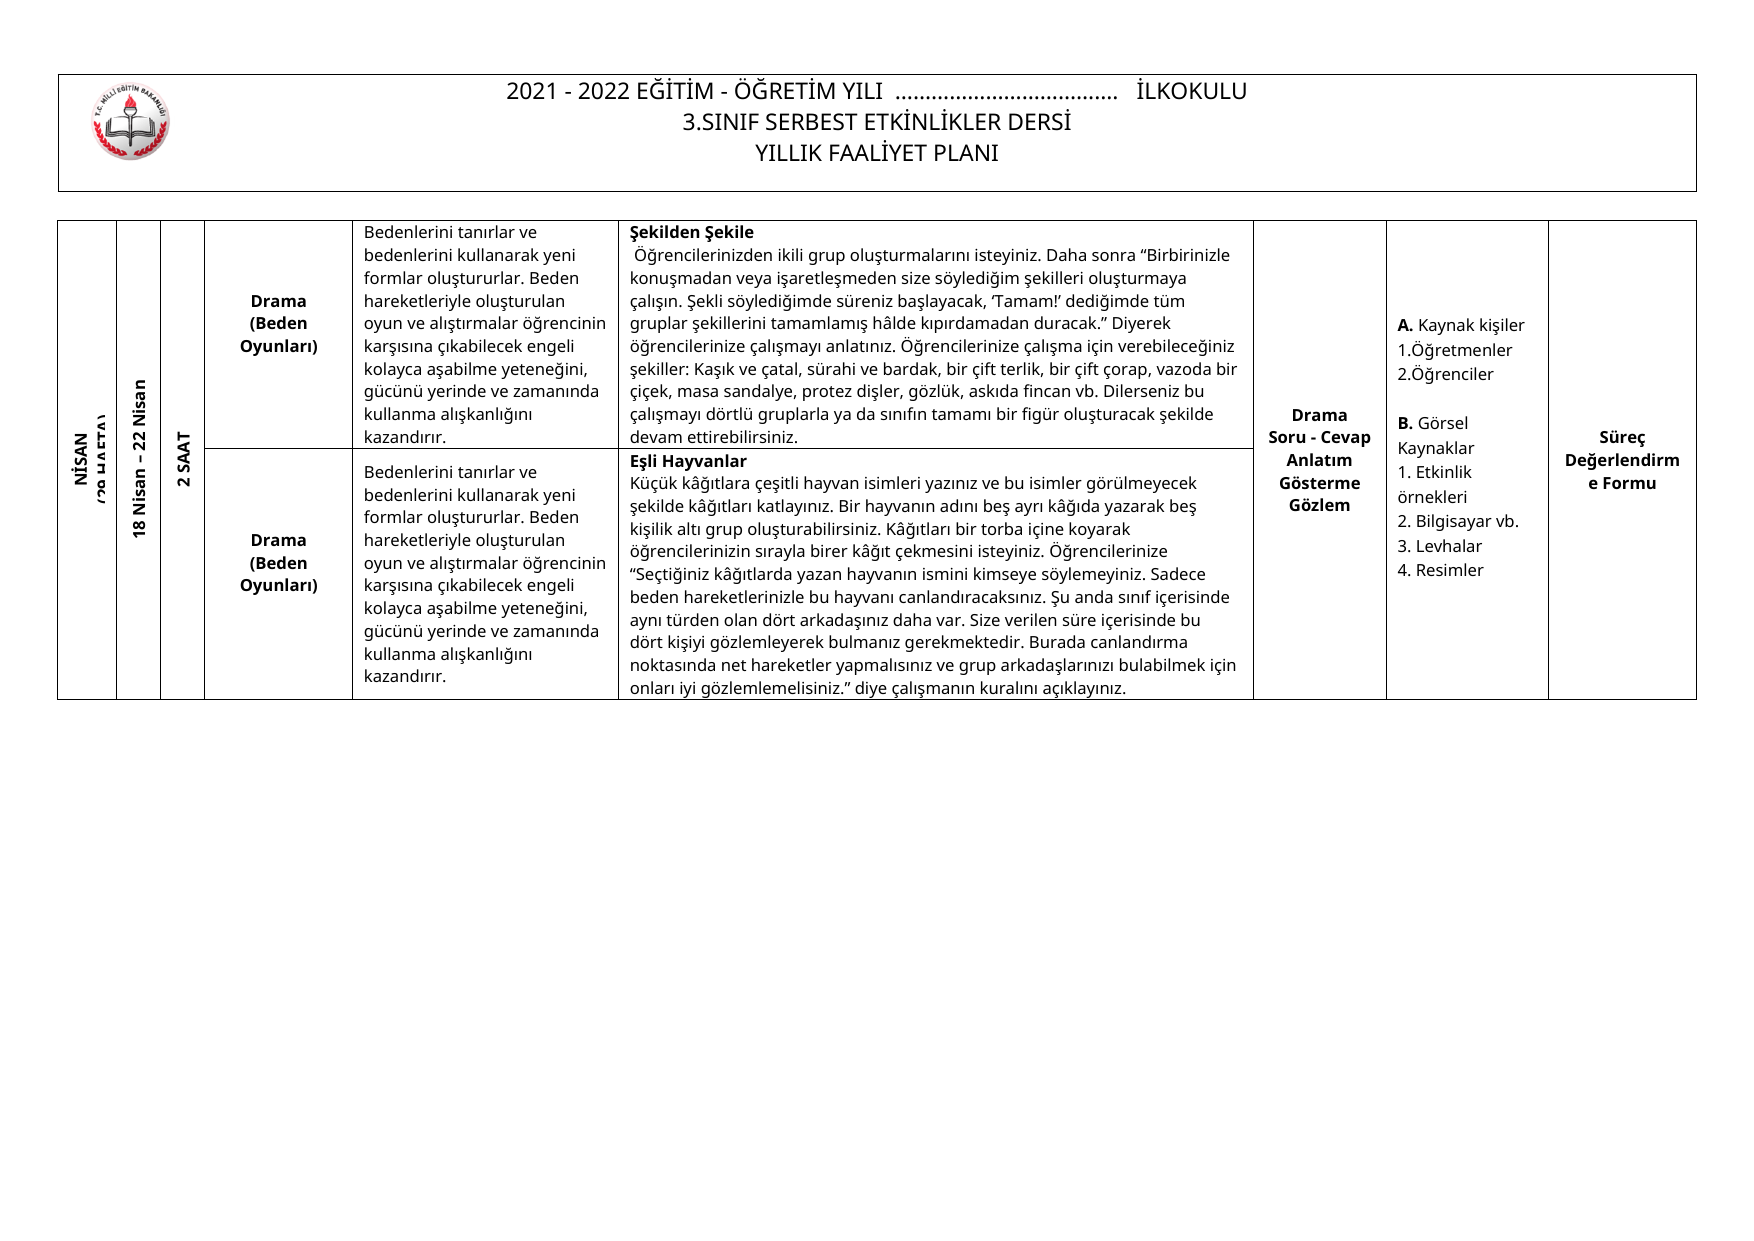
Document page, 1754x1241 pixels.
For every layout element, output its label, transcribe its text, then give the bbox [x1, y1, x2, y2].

table_header Süreç Değerlendirme Formu [1549, 221, 1696, 699]
table_cell Eşli Hayvanlar Küçük kâğıtlara çeşitli hayvan isimleri yazınız ve bu isimler görülmeyecek şekilde kâğıtları katlayınız. Bir hayvanın adını beş ayrı kâğıda yazarak beş kişilik altı grup oluşturabilirsiniz. Kâğıtları bir torba içine koyarak öğrencilerinizin sırayla birer kâğıt çekmesini isteyiniz. Öğrencilerinize “Seçtiğiniz kâğıtlarda yazan hayvanın ismini kimseye söylemeyiniz. Sadece beden hareketlerinizle bu hayvanı canlandıracaksınız. Şu anda sınıf içerisinde aynı türden olan dört arkadaşınız daha var. Size verilen süre içerisinde bu dört kişiyi gözlemleyerek bulmanız gerekmektedir. Burada canlandırma noktasında net hareketler yapmalısınız ve grup arkadaşlarınızı bulabilmek için onları iyi gözlemlemelisiniz.” diye çalışmanın kuralını açıklayınız. [619, 449, 1253, 699]
table_header A. Kaynak kişiler 1.Öğretmenler 2.Öğrenciler B. Görsel Kaynaklar 1. Etkinlik örnekleri 2. Bilgisayar vb. 3. Levhalar 4. Resimler [1387, 221, 1548, 699]
table_header Drama (Beden Oyunları) [205, 221, 352, 448]
table_cell Bedenlerini tanırlar ve bedenlerini kullanarak yeni formlar oluştururlar. Beden hareketleriyle oluşturulan oyun ve alıştırmalar öğrencinin karşısına çıkabilecek engeli kolayca aşabilme yeteneğini, gücünü yerinde ve zamanında kullanma alışkanlığını kazandırır. [353, 449, 618, 699]
table_header Bedenlerini tanırlar ve bedenlerini kullanarak yeni formlar oluştururlar. Beden hareketleriyle oluşturulan oyun ve alıştırmalar öğrencinin karşısına çıkabilecek engeli kolayca aşabilme yeteneğini, gücünü yerinde ve zamanında kullanma alışkanlığını kazandırır. [353, 221, 618, 448]
table_cell Drama (Beden Oyunları) [205, 449, 352, 699]
table_header Drama Soru - Cevap Anlatım Gösterme Gözlem [1254, 221, 1386, 699]
table_header 18 Nisan – 22 Nisan [117, 221, 160, 699]
table_header 2 SAAT [161, 221, 204, 699]
picture [85, 77, 175, 167]
table_header Şekilden Şekile Öğrencilerinizden ikili grup oluşturmalarını isteyiniz. Daha sonra “Birbirinizle konuşmadan veya işaretleşmeden size söylediğim şekilleri oluşturmaya çalışın. Şekli söylediğimde süreniz başlayacak, ‘Tamam!’ dediğimde tüm gruplar şekillerini tamamlamış hâlde kıpırdamadan duracak.” Diyerek öğrencilerinize çalışmayı anlatınız. Öğrencilerinize çalışma için verebileceğiniz şekiller: Kaşık ve çatal, sürahi ve bardak, bir çift terlik, bir çift çorap, vazoda bir çiçek, masa sandalye, protez dişler, gözlük, askıda fincan vb. Dilerseniz bu çalışmayı dörtlü gruplarla ya da sınıfın tamamı bir figür oluşturacak şekilde devam ettirebilirsiniz. [619, 221, 1253, 448]
table_header NİSAN (29.HAFTA) [58, 221, 116, 699]
